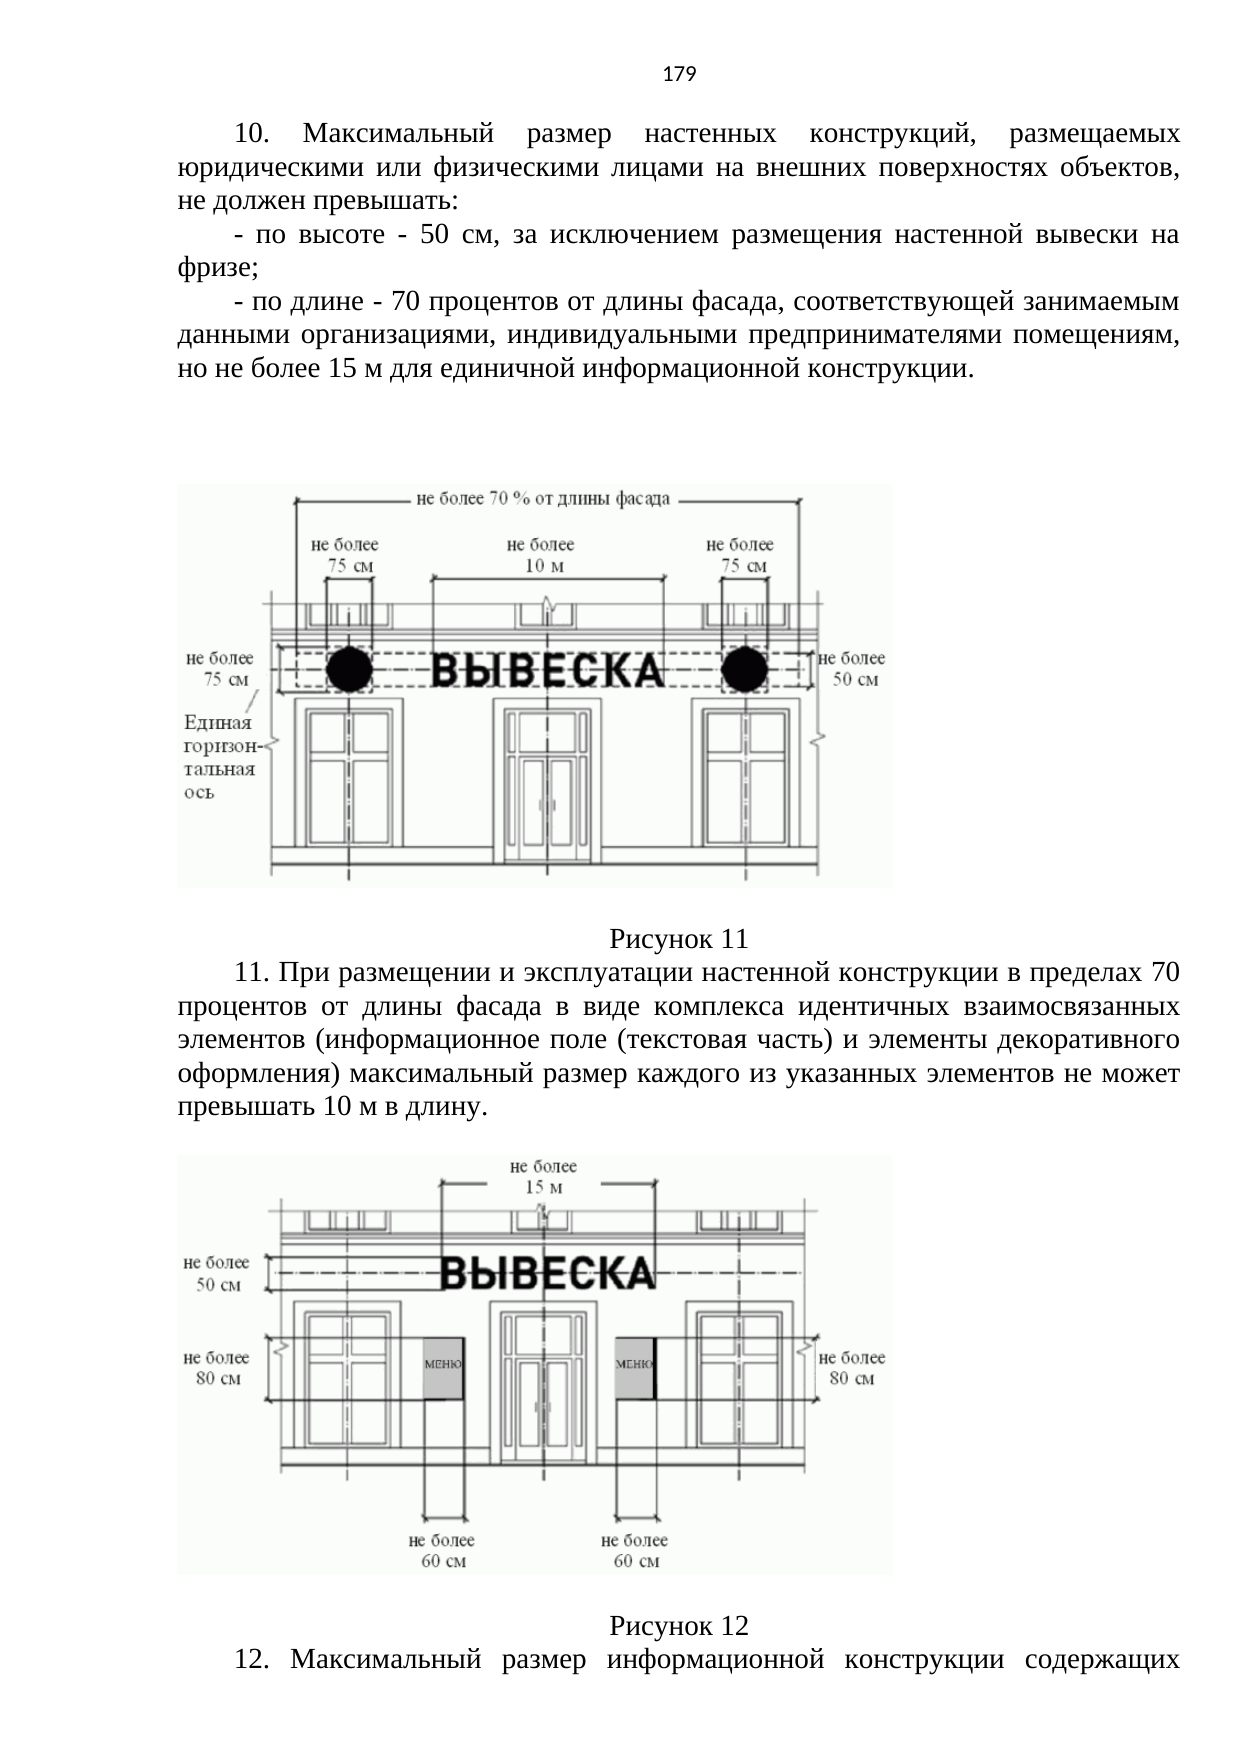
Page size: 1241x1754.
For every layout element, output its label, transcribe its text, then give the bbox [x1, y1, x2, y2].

text - по высоте - 50 см, за исключением размещения настенной вывески на фризе; [177, 216, 1181, 283]
text - по длине - 70 процентов от длины фасада, соответствующей занимаемым данными организациями, индивидуальными предпринимателями помещениям, но не более 15 м для единичной информационной конструкции. [177, 283, 1181, 383]
text 10. Максимальный размер настенных конструкций, размещаемых юридическими или физическими лицами на внешних поверхностях объектов, не должен превышать: [177, 115, 1181, 216]
text 11. При размещении и эксплуатации настенной конструкции в пределах 70 процентов от длины фасада в виде комплекса идентичных взаимосвязанных элементов (информационное поле (текстовая часть) и элементы декоративного оформления) максимальный размер каждого из указанных элементов не может превышать 10 м в длину. [177, 954, 1181, 1122]
title Рисунок 11 [177, 921, 1181, 954]
picture [177, 484, 893, 888]
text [177, 1641, 1181, 1675]
picture [177, 1155, 893, 1575]
title Рисунок 12 [177, 1608, 1181, 1641]
